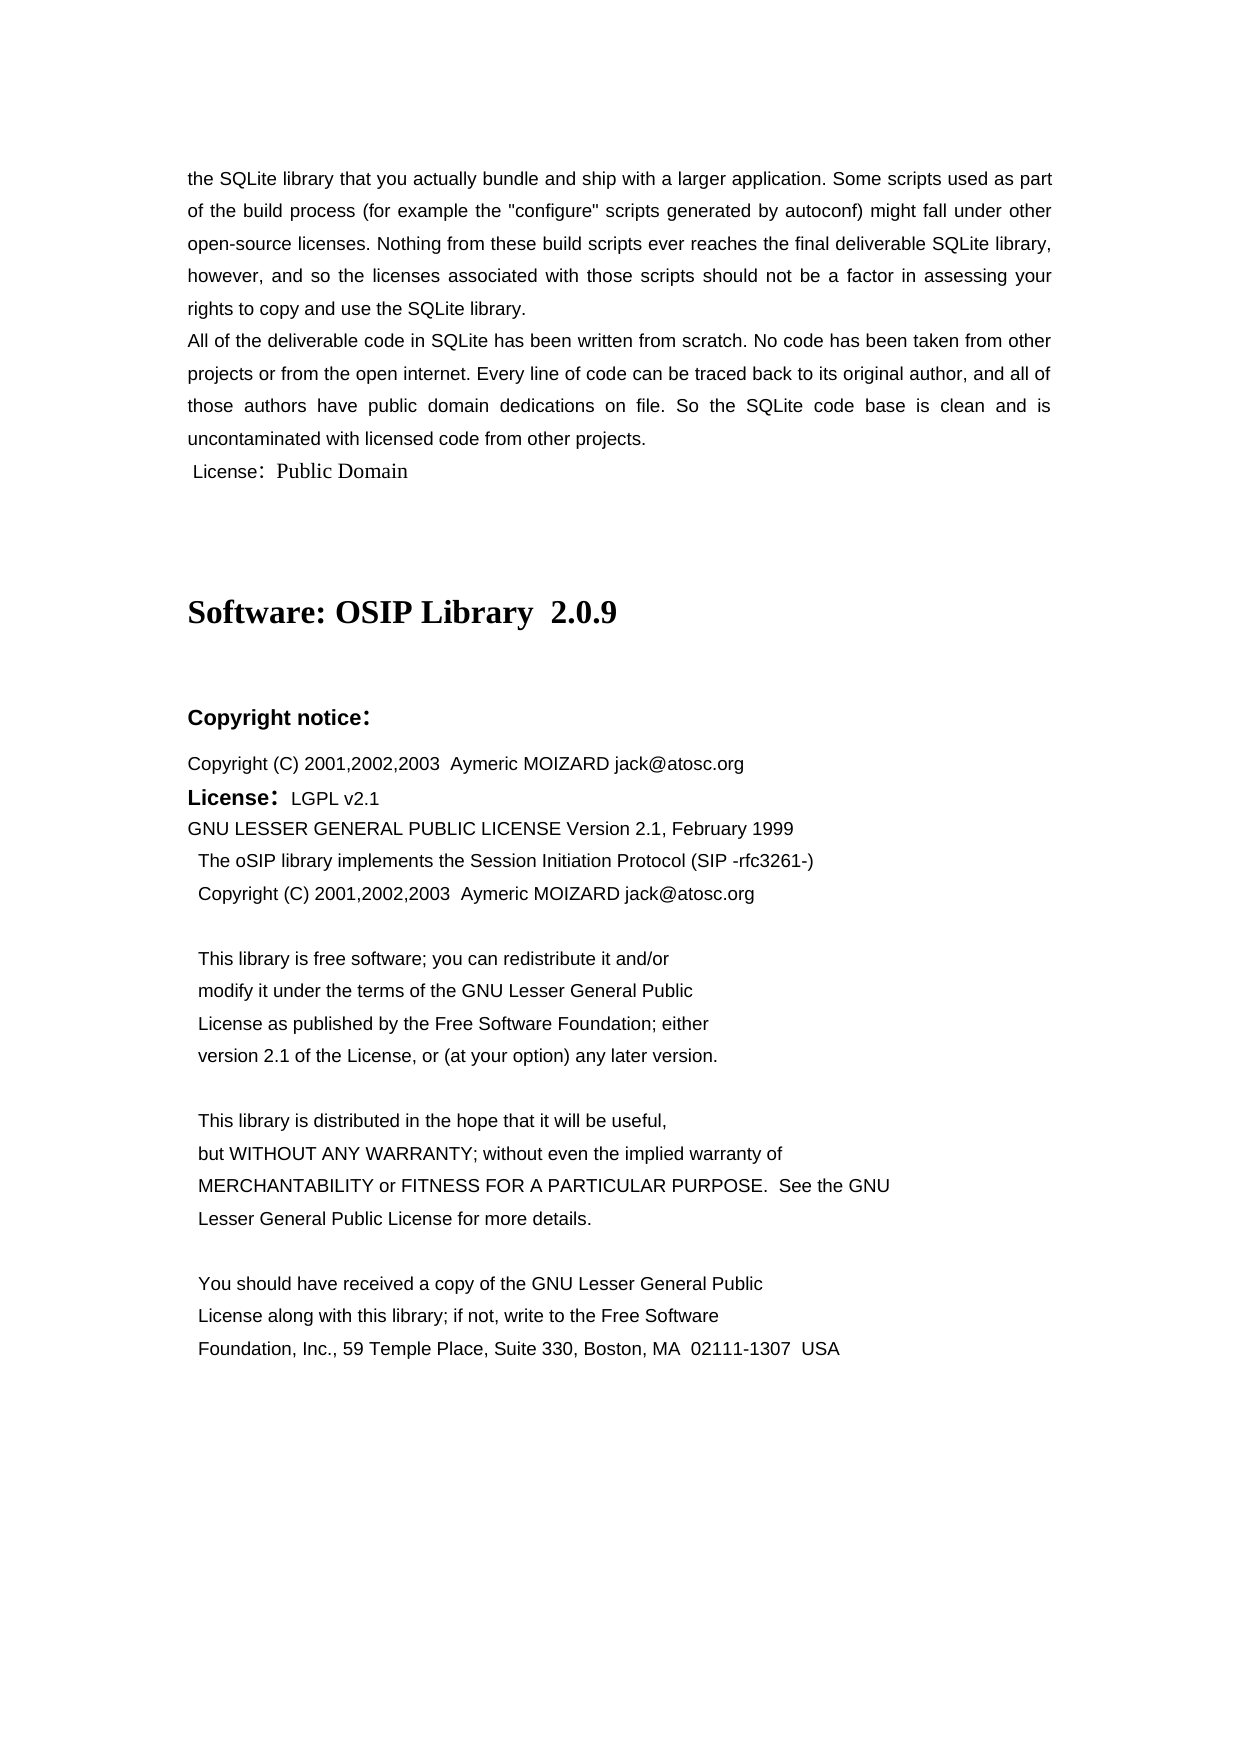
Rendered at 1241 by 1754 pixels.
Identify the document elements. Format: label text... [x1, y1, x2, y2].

text The oSIP library implements the Session Initiation Protocol (SIP -rfc3261-) [187, 845, 1053, 877]
text Copyright (C) 2001,2002,2003 Aymeric MOIZARD jack@atosc.org [187, 877, 1053, 910]
text modify it under the terms of the GNU Lesser General Public [187, 975, 1053, 1007]
text Foundation, Inc., 59 Temple Place, Suite 330, Boston, MA 02111-1307 USA [187, 1332, 1053, 1365]
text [187, 162, 1053, 324]
text License：Public Domain [187, 454, 1053, 487]
text version 2.1 of the License, or (at your option) any later version. [187, 1040, 1053, 1072]
text Copyright (C) 2001,2002,2003 Aymeric MOIZARD jack@atosc.org [187, 747, 1053, 780]
text Copyright notice： [187, 699, 1053, 732]
text but WITHOUT ANY WARRANTY; without even the implied warranty of [187, 1137, 1053, 1170]
text Lesser General Public License for more details. [187, 1202, 1053, 1235]
text GNU LESSER GENERAL PUBLIC LICENSE Version 2.1, February 1999 [187, 812, 1053, 845]
text License along with this library; if not, write to the Free Software [187, 1300, 1053, 1332]
subtitle Software: OSIP Library 2.0.9 [187, 579, 1053, 644]
text License：LGPL v2.1 [187, 780, 1053, 812]
text This library is distributed in the hope that it will be useful, [187, 1105, 1053, 1137]
text License as published by the Free Software Foundation; either [187, 1007, 1053, 1040]
text You should have received a copy of the GNU Lesser General Public [187, 1267, 1053, 1300]
text All of the deliverable code in SQLite has been written from scratch. No code has been taken from other projects or from the open internet. Every line of code can be traced back to its original author, and all of those authors have public domain dedications on file. So the SQLite code base is clean and is uncontaminated with licensed code from other projects. [187, 324, 1053, 454]
text This library is free software; you can redistribute it and/or [187, 942, 1053, 975]
text MERCHANTABILITY or FITNESS FOR A PARTICULAR PURPOSE. See the GNU [187, 1170, 1053, 1202]
